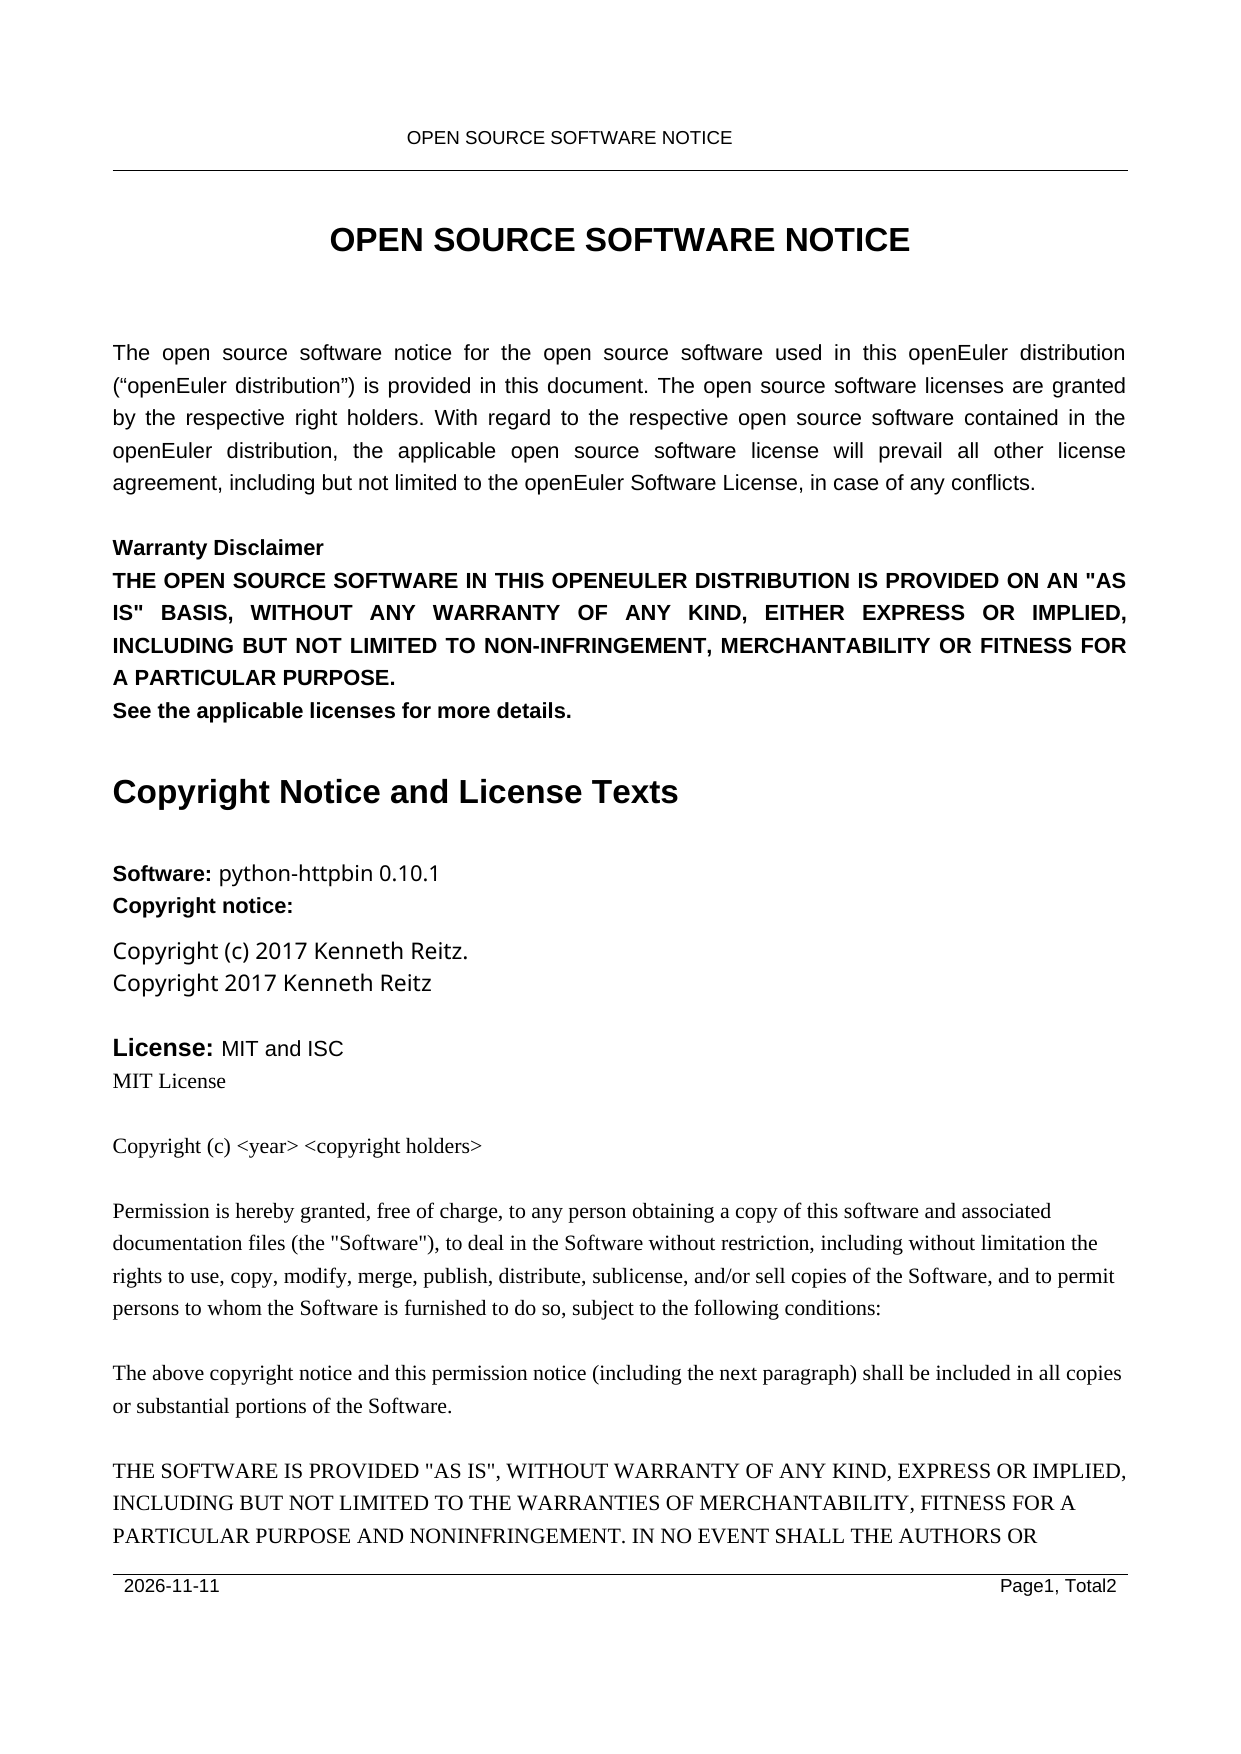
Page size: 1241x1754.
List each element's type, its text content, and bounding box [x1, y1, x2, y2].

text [112, 1064, 1128, 1551]
text Copyright notice: [112, 889, 1128, 921]
text License: MIT and ISC [112, 1031, 1128, 1064]
text Copyright Notice and License Texts [112, 759, 1128, 824]
title Software: python-httpbin 0.10.1 [112, 856, 1128, 889]
text The open source software notice for the open source software used in this openEuler distribution (“openEuler distribution”) is provided in this document. The open source software licenses are granted by the respective right holders. With regard to the respective open source software contained in the openEuler distribution, the applicable open source software license will prevail all other license agreement, including but not limited to the openEuler Software License, in case of any conflicts. [112, 336, 1128, 499]
text Copyright (c) 2017 Kenneth Reitz. Copyright 2017 Kenneth Reitz [112, 934, 1128, 1031]
text Warranty Disclaimer [112, 531, 1128, 564]
text OPEN SOURCE SOFTWARE NOTICE [112, 206, 1128, 271]
text THE OPEN SOURCE SOFTWARE IN THIS OPENEULER DISTRIBUTION IS PROVIDED ON AN "AS IS" BASIS, WITHOUT ANY WARRANTY OF ANY KIND, EITHER EXPRESS OR IMPLIED, INCLUDING BUT NOT LIMITED TO NON-INFRINGEMENT, MERCHANTABILITY OR FITNESS FOR A PARTICULAR PURPOSE. See the applicable licenses for more details. [112, 564, 1128, 726]
